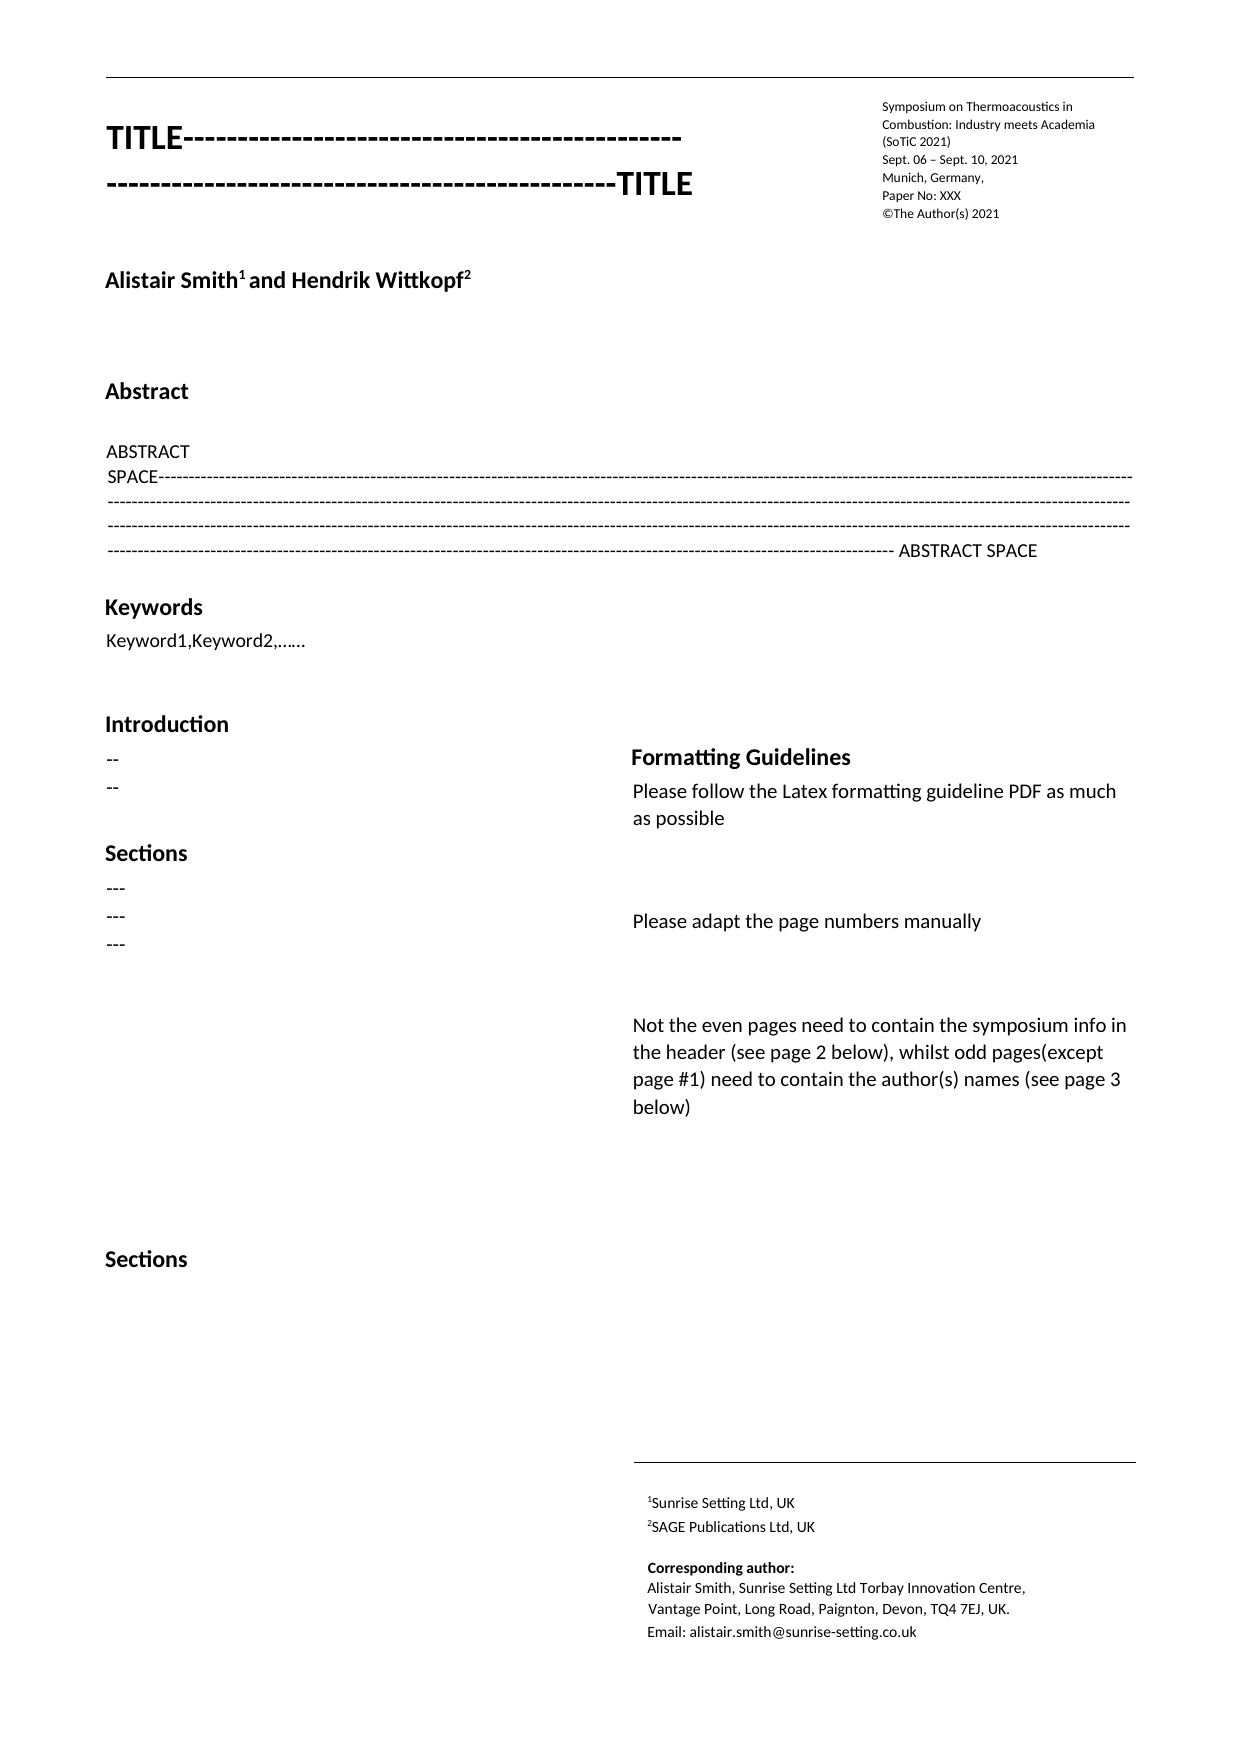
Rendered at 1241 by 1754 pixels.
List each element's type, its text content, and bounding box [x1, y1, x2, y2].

text Please follow the Latex formatting guideline PDF as much as possible [633, 778, 1134, 831]
table_header TITLE---------------------------------------------- -----------------------------------------------TITLE [106, 98, 882, 223]
text --- [106, 875, 608, 900]
text ABSTRACT SPACE----------------------------------------------------------------------------------------------------------------------------------------------------------------------------------------------------------------------------------------------------------------------------------------------------------------------------------------------------------------------------------------------------------------------------------------------------------------------------------------------------------------------------------------------------------------------------------------------------------------------------------------------------- ABSTRACT SPACE [106, 439, 1134, 563]
text Keyword1,Keyword2,…… [106, 628, 1134, 652]
text --- [106, 931, 608, 956]
table_header Symposium on Thermoacoustics in Combustion: Industry meets Academia (SoTiC 2021) Sept. 06 – Sept. 10, 2021 Munich, Germany, Paper No: XXX ©The Author(s) 2021 [882, 98, 1124, 223]
text -- [106, 774, 608, 799]
subtitle Keywords [105, 592, 1019, 621]
text Please adapt the page numbers manually [633, 909, 1134, 934]
text --- [106, 903, 608, 928]
subtitle Alistair Smith1 and Hendrik Wittkopf2 [105, 266, 1019, 295]
subtitle Sections [105, 838, 492, 868]
text -- [106, 746, 608, 771]
subtitle Introduction [105, 709, 492, 739]
text Not the even pages need to contain the symposium info in the header (see page 2 below), whilst odd pages(except page #1) need to contain the author(s) names (see page 3 below) [633, 1012, 1134, 1119]
subtitle Formatting Guidelines [631, 742, 1019, 771]
subtitle Sections [105, 1244, 492, 1273]
subtitle Abstract [105, 376, 1019, 405]
